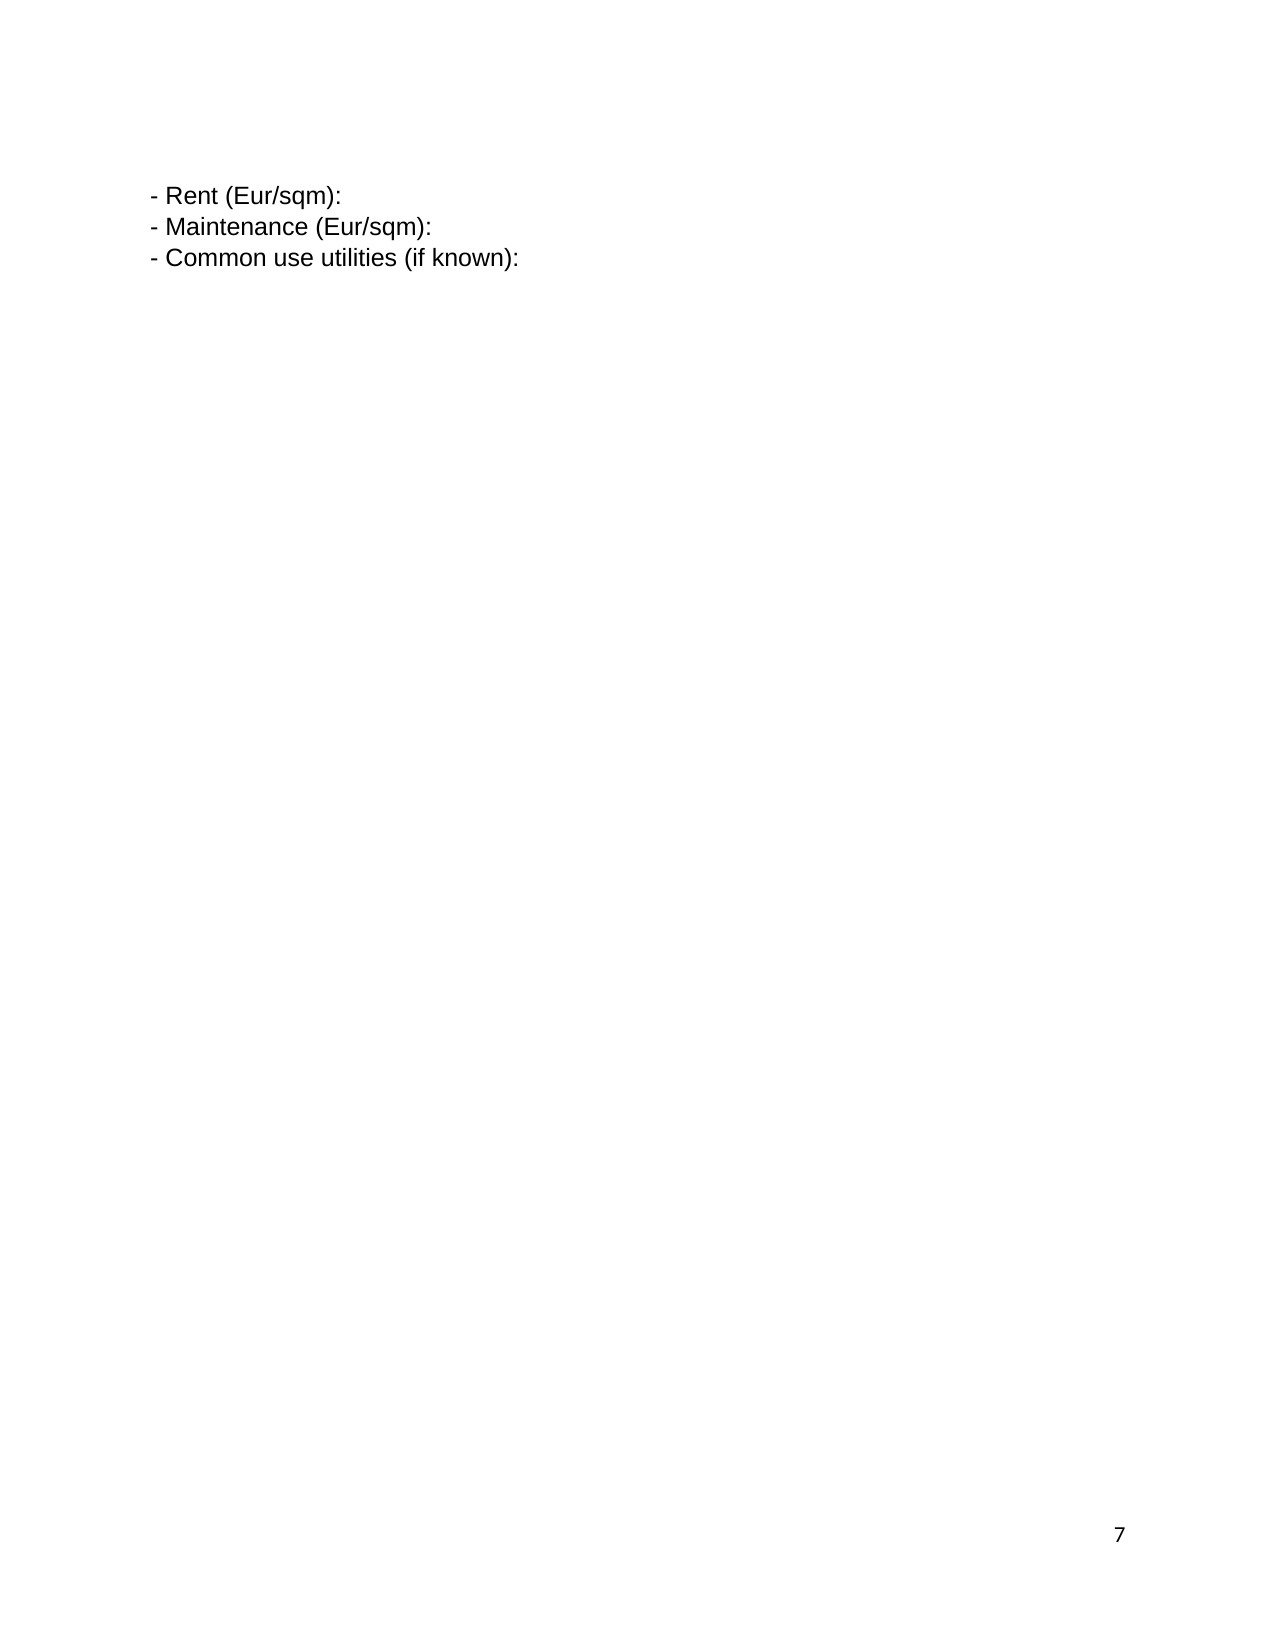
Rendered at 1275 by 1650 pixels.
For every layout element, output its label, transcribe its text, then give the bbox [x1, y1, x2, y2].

list - Rent (Eur/sqm): [150, 181, 1125, 210]
list - Common use utilities (if known): [150, 243, 1125, 272]
list - Maintenance (Eur/sqm): [150, 212, 1125, 241]
